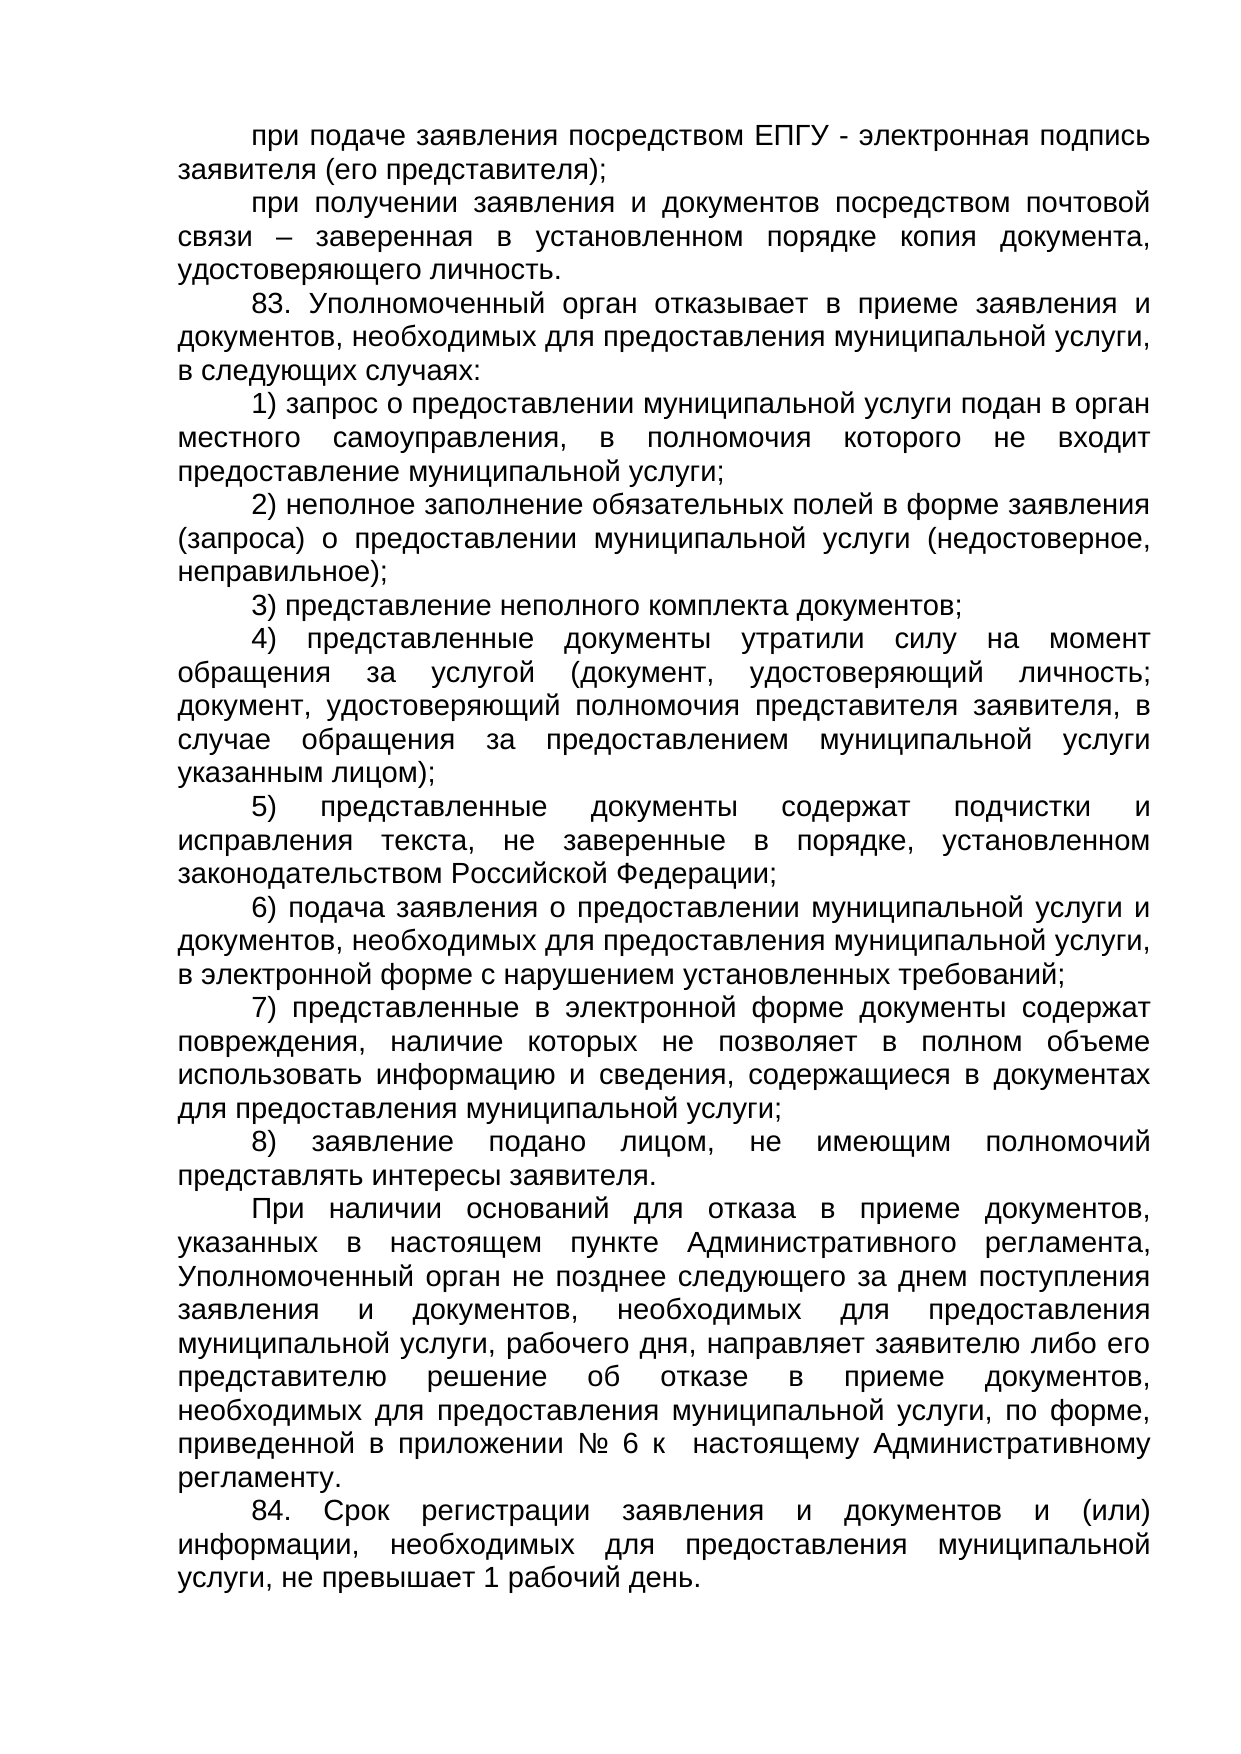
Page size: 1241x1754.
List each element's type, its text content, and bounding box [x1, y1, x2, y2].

text 83. Уполномоченный орган отказывает в приеме заявления и документов, необходимых для предоставления муниципальной услуги, в следующих случаях: [177, 286, 1152, 386]
text 4) представленные документы утратили силу на момент обращения за услугой (документ, удостоверяющий личность; документ, удостоверяющий полномочия представителя заявителя, в случае обращения за предоставлением муниципальной услуги указанным лицом); [177, 621, 1152, 789]
text 1) запрос о предоставлении муниципальной услуги подан в орган местного самоуправления, в полномочия которого не входит предоставление муниципальной услуги; [177, 386, 1152, 487]
text 84. Срок регистрации заявления и документов и (или) информации, необходимых для предоставления муниципальной услуги, не превышает 1 рабочий день. [177, 1493, 1152, 1594]
text 5) представленные документы содержат подчистки и исправления текста, не заверенные в порядке, установленном законодательством Российской Федерации; [177, 789, 1152, 889]
text при получении заявления и документов посредством почтовой связи – заверенная в установленном порядке копия документа, удостоверяющего личность. [177, 185, 1152, 286]
text 7) представленные в электронной форме документы содержат повреждения, наличие которых не позволяет в полном объеме использовать информацию и сведения, содержащиеся в документах для предоставления муниципальной услуги; [177, 990, 1152, 1124]
text 6) подача заявления о предоставлении муниципальной услуги и документов, необходимых для предоставления муниципальной услуги, в электронной форме с нарушением установленных требований; [177, 889, 1152, 990]
text 8) заявление подано лицом, не имеющим полномочий представлять интересы заявителя. [177, 1124, 1152, 1191]
text 3) представление неполного комплекта документов; [177, 588, 1152, 621]
text при подаче заявления посредством ЕПГУ - электронная подпись заявителя (его представителя); [177, 118, 1152, 185]
text При наличии оснований для отказа в приеме документов, указанных в настоящем пункте Административного регламента, Уполномоченный орган не позднее следующего за днем поступления заявления и документов, необходимых для предоставления муниципальной услуги, рабочего дня, направляет заявителю либо его представителю решение об отказе в приеме документов, необходимых для предоставления муниципальной услуги, по форме, приведенной в приложении № 6 к настоящему Административному регламенту. [177, 1191, 1152, 1493]
text 2) неполное заполнение обязательных полей в форме заявления (запроса) о предоставлении муниципальной услуги (недостоверное, неправильное); [177, 487, 1152, 588]
